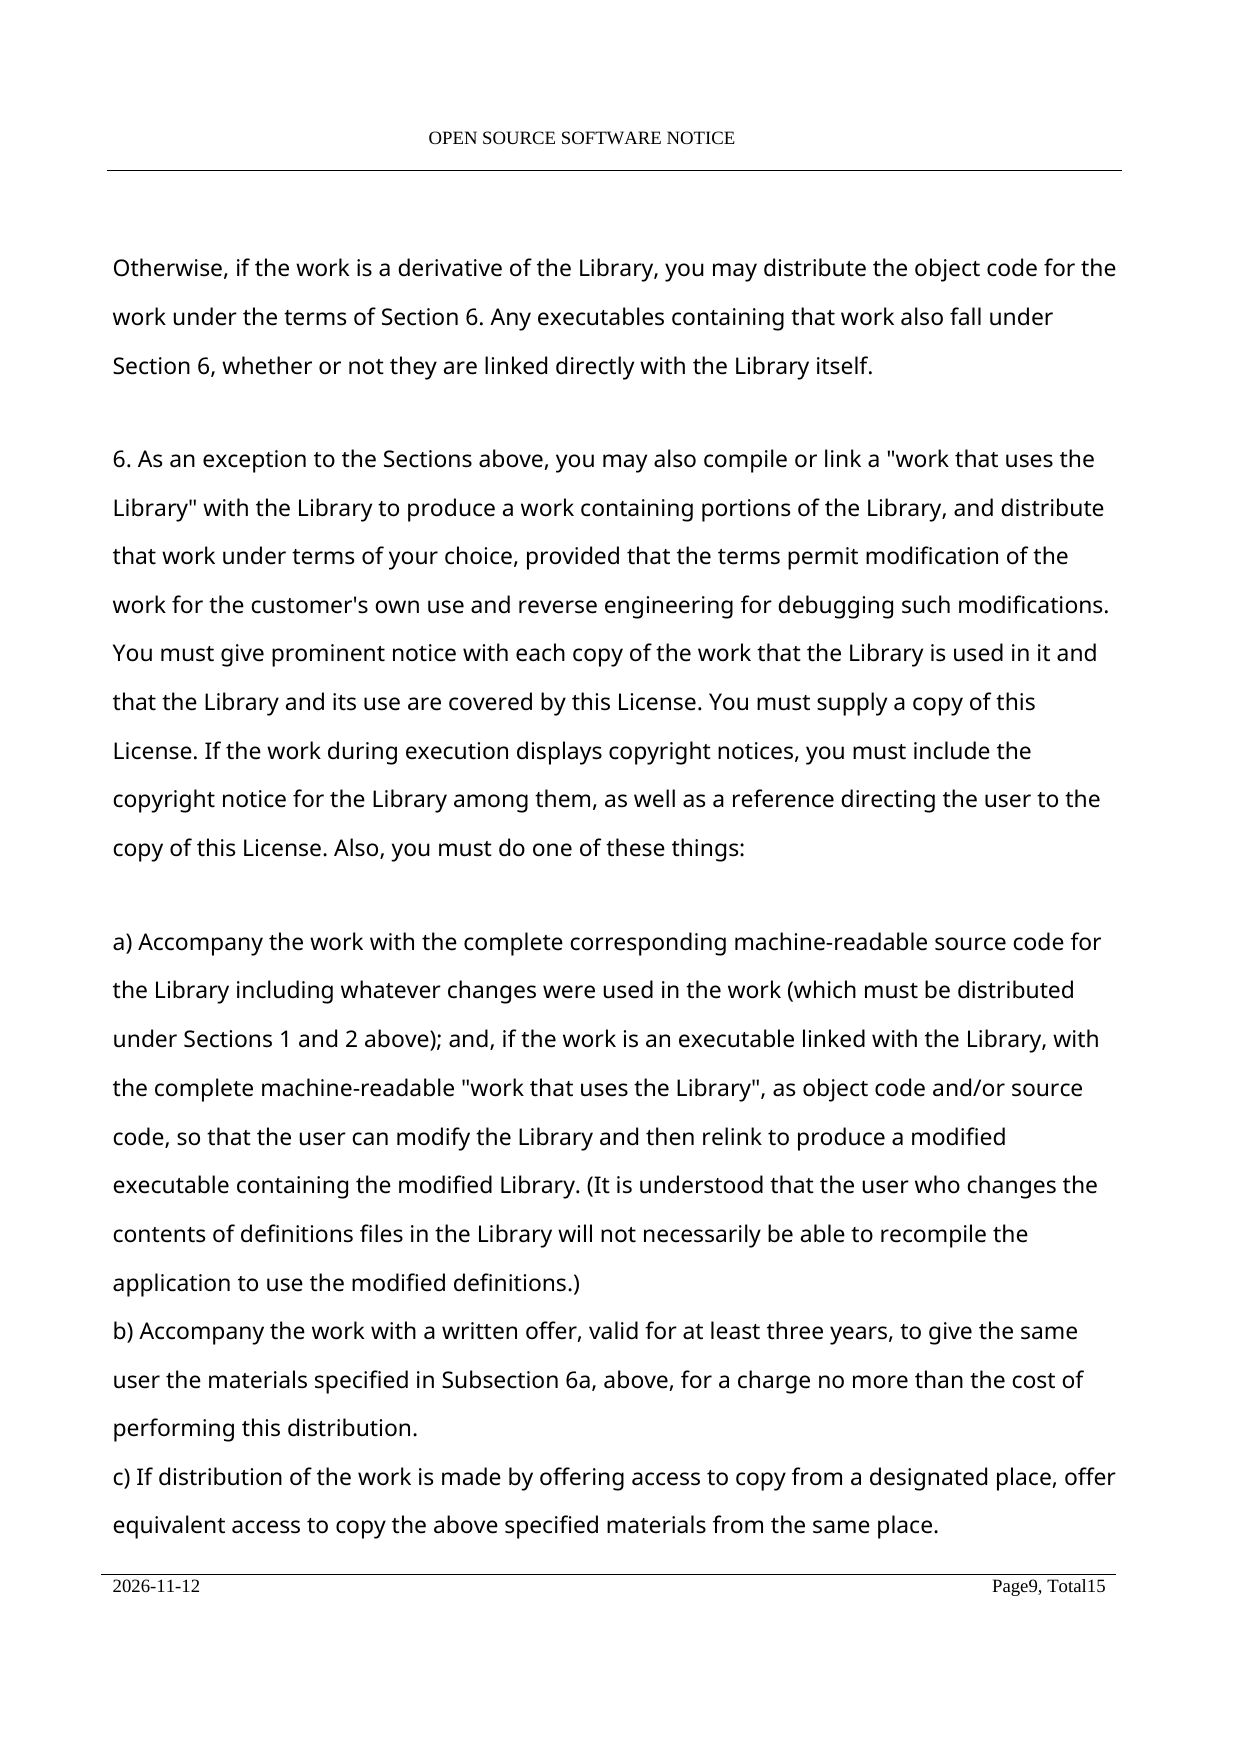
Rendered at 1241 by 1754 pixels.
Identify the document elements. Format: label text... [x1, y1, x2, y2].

text a) Accompany the work with the complete corresponding machine-readable source code for the Library including whatever changes were used in the work (which must be distributed under Sections 1 and 2 above); and, if the work is an executable linked with the Library, with the complete machine-readable "work that uses the Library", as object code and/or source code, so that the user can modify the Library and then relink to produce a modified executable containing the modified Library. (It is understood that the user who changes the contents of definitions files in the Library will not necessarily be able to recompile the application to use the modified definitions.) [112, 925, 1128, 1298]
text c) If distribution of the work is made by offering access to copy from a designated place, offer equivalent access to copy the above specified materials from the same place. [112, 1460, 1128, 1541]
text You must give prominent notice with each copy of the work that the Library is used in it and that the Library and its use are covered by this License. You must supply a copy of this License. If the work during execution displays copyright notices, you must include the copyright notice for the Library among them, as well as a reference directing the user to the copy of this License. Also, you must do one of these things: [112, 637, 1128, 864]
text 6. As an exception to the Sections above, you may also compile or link a "work that uses the Library" with the Library to produce a work containing portions of the Library, and distribute that work under terms of your choice, provided that the terms permit modification of the work for the customer's own use and reverse engineering for debugging such modifications. [112, 442, 1128, 621]
text b) Accompany the work with a written offer, valid for at least three years, to give the same user the materials specified in Subsection 6a, above, for a charge no more than the cost of performing this distribution. [112, 1314, 1128, 1444]
text Otherwise, if the work is a derivative of the Library, you may distribute the object code for the work under the terms of Section 6. Any executables containing that work also fall under Section 6, whether or not they are linked directly with the Library itself. [112, 251, 1128, 381]
